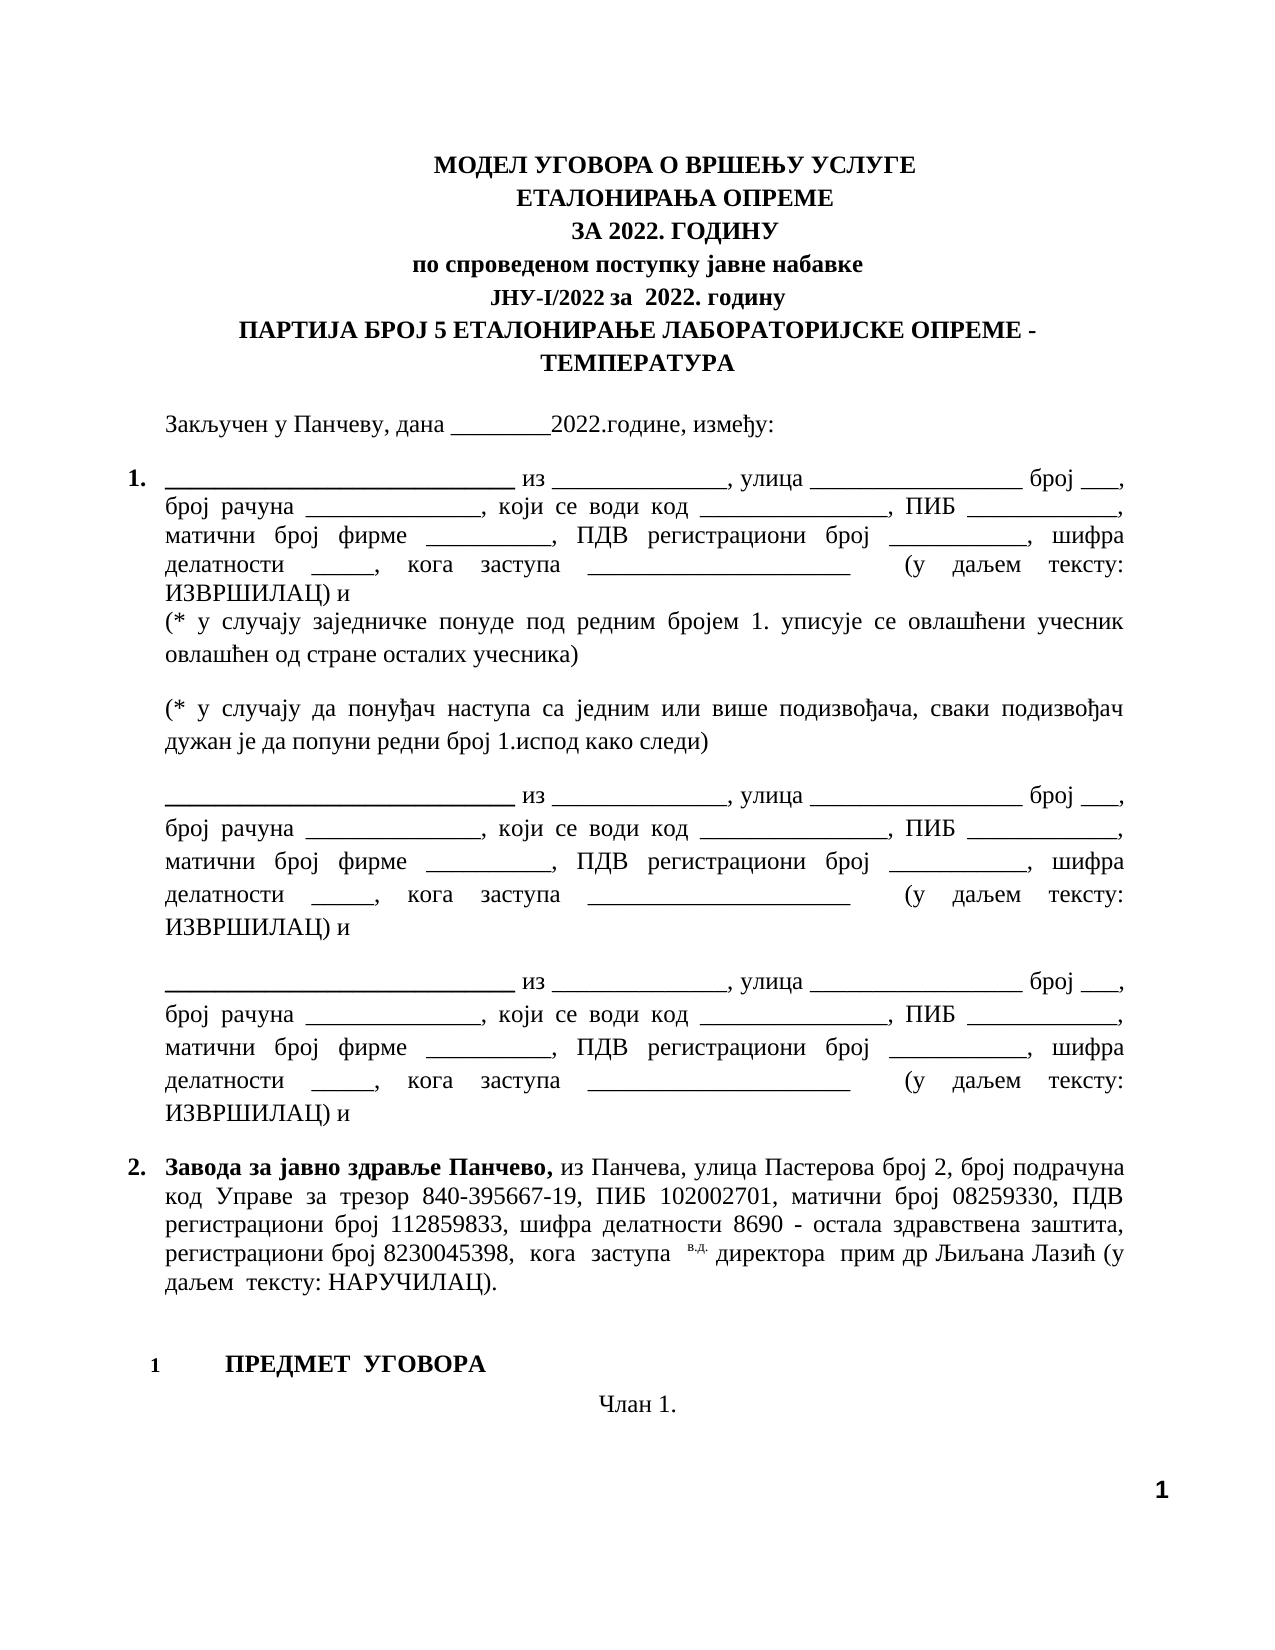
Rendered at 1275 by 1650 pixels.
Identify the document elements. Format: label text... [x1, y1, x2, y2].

text ЈНУ-I/2022 за 2022. годину [150, 282, 1125, 311]
text ____________________________ из ______________, улица _________________ број ___, број рачуна ______________, који се води код _______________, ПИБ ____________, матични број фирме __________, ПДВ регистрациони број ___________, шифра делатности _____, кога заступа _____________________ (у даљем тексту: ИЗВРШИЛАЦ) и [165, 966, 1125, 1127]
subtitle МОДЕЛ УГОВОРА О ВРШЕЊУ УСЛУГЕ [150, 150, 1125, 179]
subtitle 1 ПРЕДМЕТ УГОВОРА [150, 1349, 1125, 1378]
text (* у случају да понуђач наступа са једним или више подизвођача, сваки подизвођач дужан је да попуни редни број 1.испод како следи) [165, 693, 1125, 755]
text ПАРТИЈА БРОЈ 5 ЕТАЛОНИРАЊЕ ЛАБОРАТОРИЈСКЕ ОПРЕМЕ - ТЕМПЕРАТУРА [150, 315, 1125, 377]
subtitle ЕТАЛОНИРАЊА ОПРЕМЕ [150, 183, 1125, 212]
subtitle ЗА 2022. ГОДИНУ [150, 216, 1125, 245]
list ____________________________ из ______________, улица _________________ број ___, број рачуна ______________, који се води код _______________, ПИБ ____________, матични број фирме __________, ПДВ регистрациони број ___________, шифра делатности _____, кога заступа _____________________ (у даљем тексту: ИЗВРШИЛАЦ) и [127, 463, 1125, 606]
text ____________________________ из ______________, улица _________________ број ___, број рачуна ______________, који се води код _______________, ПИБ ____________, матични број фирме __________, ПДВ регистрациони број ___________, шифра делатности _____, кога заступа _____________________ (у даљем тексту: ИЗВРШИЛАЦ) и [165, 780, 1125, 941]
text по спроведеном поступку јавне набавке [150, 249, 1125, 278]
list Завода за јавно здравље Панчево, из Панчева, улица Пастерова број 2, број подрачуна код Управе за трезор 840-395667-19, ПИБ 102002701, матични број 08259330, ПДВ регистрациони број 112859833, шифра делатности 8690 - остала здравствена заштита, регистрациони број 8230045398, кога заступа в.д. директора прим др Љиљана Лазић (у даљем тексту: НАРУЧИЛАЦ). [127, 1152, 1125, 1296]
text Члан 1. [150, 1389, 1125, 1417]
text Закључен у Панчеву, дана ________2022.године, између: [165, 409, 1125, 437]
text (* у случају заједничке понуде под редним бројем 1. уписује се овлашћени учесник овлашћен од стране осталих учесника) [165, 606, 1125, 668]
